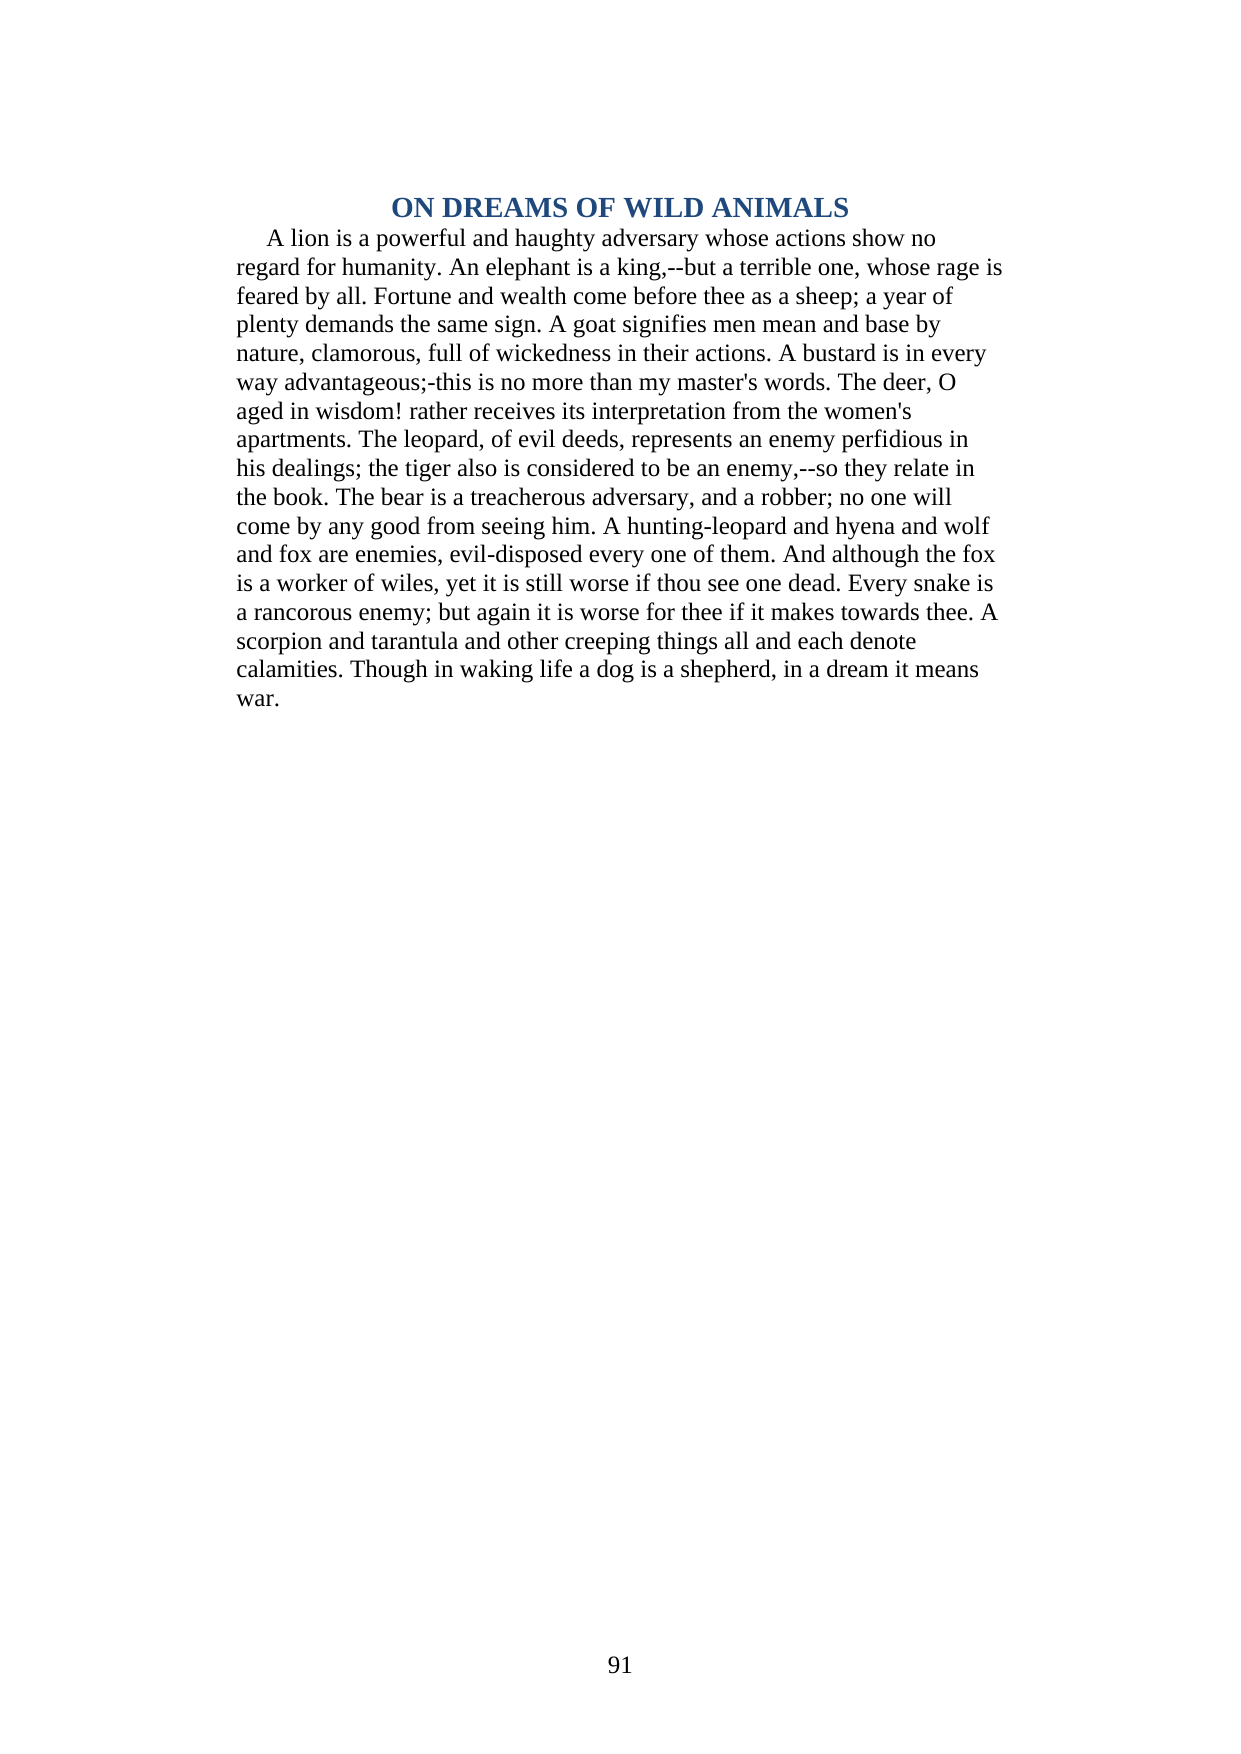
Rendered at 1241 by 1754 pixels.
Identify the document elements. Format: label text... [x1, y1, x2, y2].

text A lion is a powerful and haughty adversary whose actions show no regard for humanity. An elephant is a king,--but a terrible one, whose rage is feared by all. Fortune and wealth come before thee as a sheep; a year of plenty demands the same sign. A goat signifies men mean and base by nature, clamorous, full of wickedness in their actions. A bustard is in every way advantageous;-this is no more than my master's words. The deer, O aged in wisdom! rather receives its interpretation from the women's apartments. The leopard, of evil deeds, represents an enemy perfidious in his dealings; the tiger also is considered to be an enemy,--so they relate in the book. The bear is a treacherous adversary, and a robber; no one will come by any good from seeing him. A hunting-leopard and hyena and wolf and fox are enemies, evil-disposed every one of them. And although the fox is a worker of wiles, yet it is still worse if thou see one dead. Every snake is a rancorous enemy; but again it is worse for thee if it makes towards thee. A scorpion and tarantula and other creeping things all and each denote calamities. Though in waking life a dog is a shepherd, in a dream it means war. [236, 223, 1004, 712]
subtitle ON DREAMS OF WILD ANIMALS [236, 190, 1004, 223]
